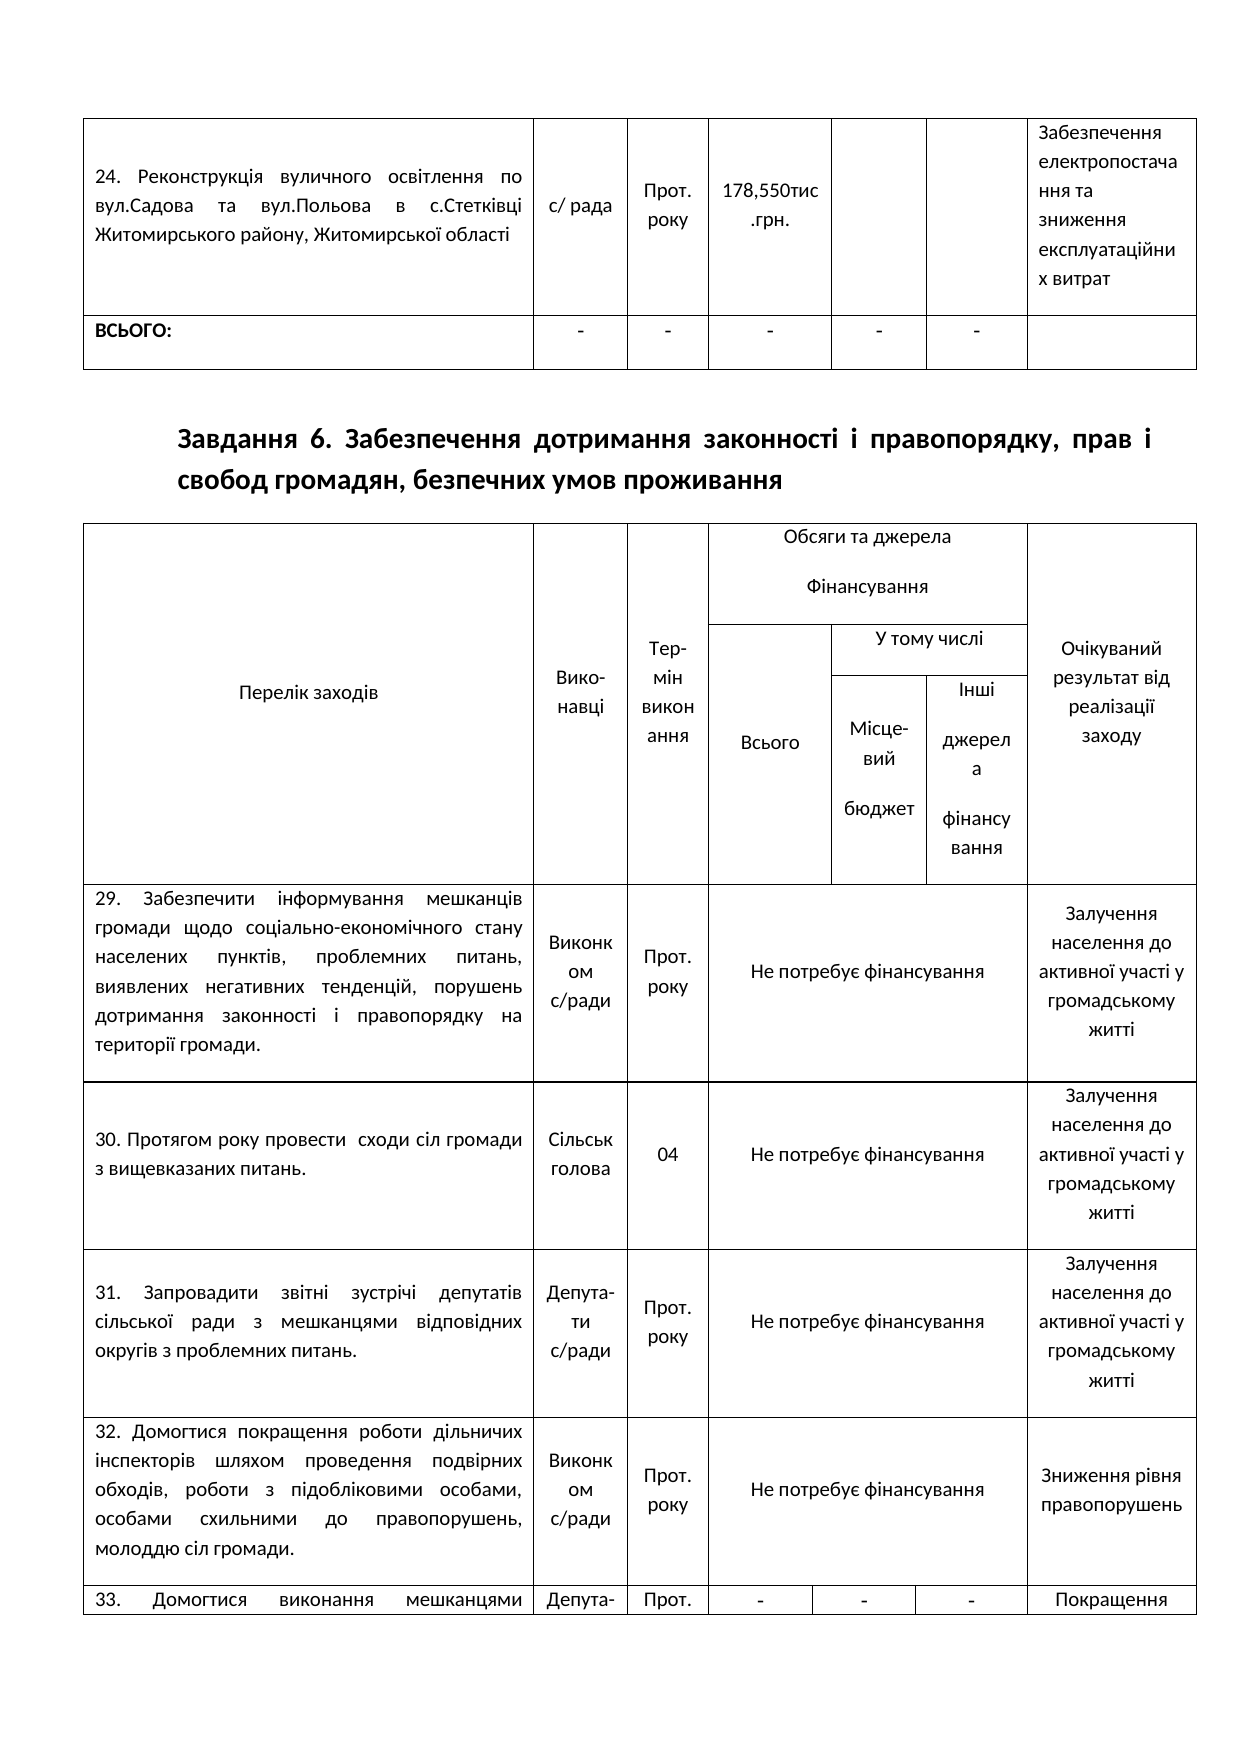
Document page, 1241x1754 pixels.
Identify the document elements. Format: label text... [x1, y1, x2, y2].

table_cell Сільськ голова [534, 1083, 627, 1249]
table_cell Не потребує фінансування [709, 1418, 1027, 1585]
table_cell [1028, 119, 1196, 315]
table_cell 178,550тис.грн. [709, 119, 831, 315]
table_cell Прот.року [628, 885, 708, 1081]
table_header Вико-навці [534, 524, 627, 884]
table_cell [84, 1586, 533, 1614]
table_cell Зниження рівня правопорушень [1028, 1418, 1196, 1585]
table_cell - [534, 316, 627, 369]
table_cell Прот.року [628, 119, 708, 315]
table_cell Місце-вий бюджет [832, 676, 926, 884]
table_cell Залучення населення до активної участі у громадському житті [1028, 1250, 1196, 1417]
table_cell - [709, 316, 831, 369]
table_cell 32. Домогтися покращення роботи дільничих інспекторів шляхом проведення подвірних обходів, роботи з підобліковими особами, особами схильними до правопорушень, молоддю сіл громади. [84, 1418, 533, 1585]
table_cell [832, 119, 926, 315]
table_cell 04 [628, 1083, 708, 1249]
table_cell 29. Забезпечити інформування мешканців громади щодо соціально-економічного стану населених пунктів, проблемних питань, виявлених негативних тенденцій, порушень дотримання законності і правопорядку на території громади. [84, 885, 533, 1081]
table_header Очікуваний результат від реалізації заходу [1028, 524, 1196, 884]
table_cell Залучення населення до активної участі у громадському житті [1028, 885, 1196, 1081]
table_cell Всього [709, 625, 831, 884]
table_header Тер-мін виконання [628, 524, 708, 884]
table_cell с/ рада [534, 119, 627, 315]
table_cell Прот.року [628, 1586, 708, 1614]
table_cell - [709, 1586, 812, 1614]
table_cell 30. Протягом року провести сходи сіл громади з вищевказаних питань. [84, 1083, 533, 1249]
table_cell - [927, 316, 1027, 369]
table_cell Не потребує фінансування [709, 1083, 1027, 1249]
table_header Перелік заходів [84, 524, 533, 884]
table_cell Не потребує фінансування [709, 1250, 1027, 1417]
table_cell Прот.року [628, 1250, 708, 1417]
text Завдання 6. Забезпечення дотримання законності і правопорядку, прав і свобод громадян, безпечних умов проживання [177, 420, 1152, 496]
table_cell Депута-ти с/ради [534, 1250, 627, 1417]
table_cell Виконком с/ради [534, 885, 627, 1081]
table_cell ВСЬОГО: [84, 316, 533, 369]
table_cell 24. Реконструкція вуличного освітлення по вул.Садова та вул.Польова в с.Стетківці Житомирського району, Житомирської області [84, 119, 533, 315]
table_cell У тому числі [832, 625, 1027, 675]
table_cell Депута-ти с/ради [534, 1586, 627, 1614]
table_cell - [628, 316, 708, 369]
table_cell - [916, 1586, 1027, 1614]
table_header Обсяги та джерела Фінансування [709, 524, 1027, 624]
table_cell Прот.року [628, 1418, 708, 1585]
table_cell Інші джерела фінансування [927, 676, 1027, 884]
table_cell Не потребує фінансування [709, 885, 1027, 1081]
table_cell [1028, 316, 1196, 369]
table_cell - [813, 1586, 915, 1614]
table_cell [1028, 1586, 1196, 1614]
table_cell Залучення населення до активної участі у громадському житті [1028, 1083, 1196, 1249]
table_cell - [832, 316, 926, 369]
table_cell [927, 119, 1027, 315]
table_cell Виконком с/ради [534, 1418, 627, 1585]
table_cell 31. Запровадити звітні зустрічі депутатів сільської ради з мешканцями відповідних округів з проблемних питань. [84, 1250, 533, 1417]
